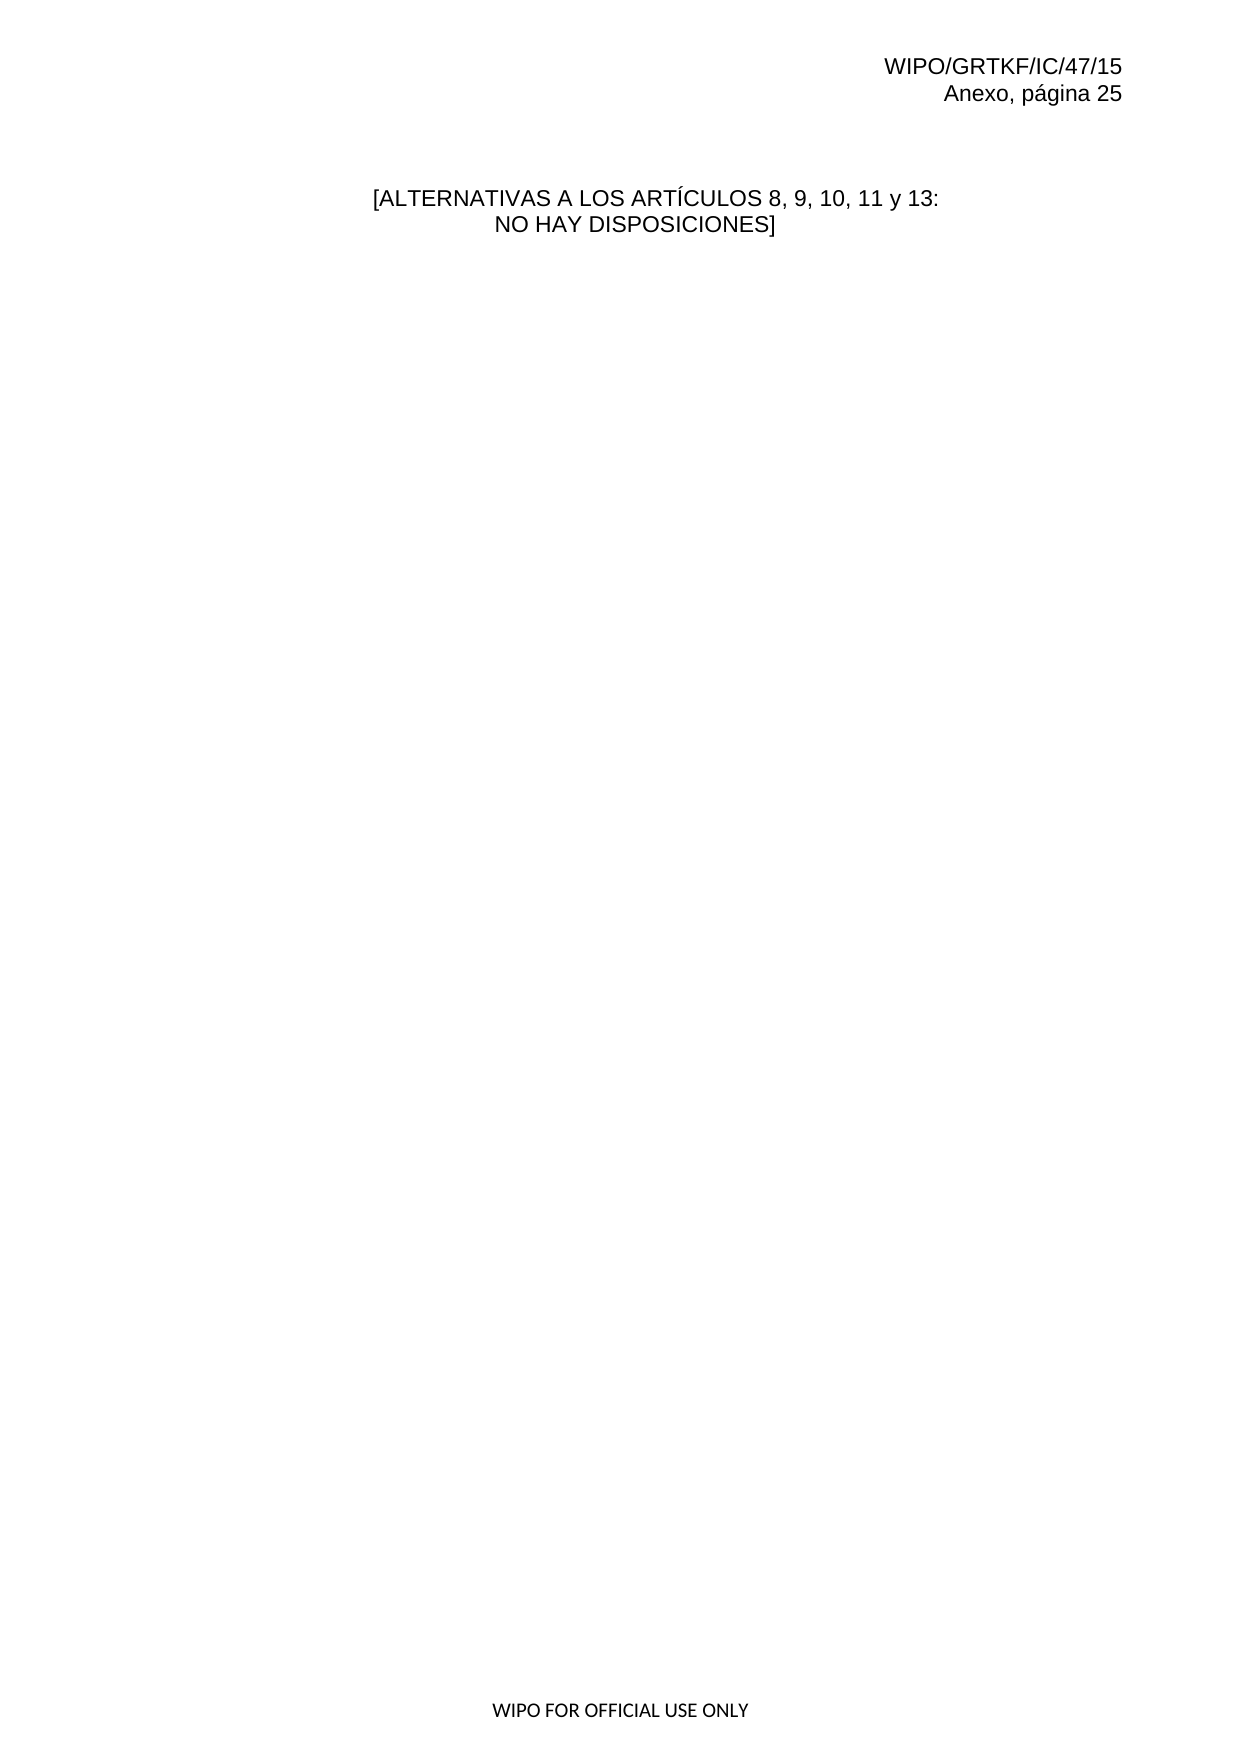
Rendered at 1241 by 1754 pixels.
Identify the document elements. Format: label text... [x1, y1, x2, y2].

text [ALTERNATIVAS A LOS ARTÍCULOS 8, 9, 10, 11 y 13: [298, 185, 1122, 211]
text NO HAY DISPOSICIONES] [148, 211, 1122, 238]
